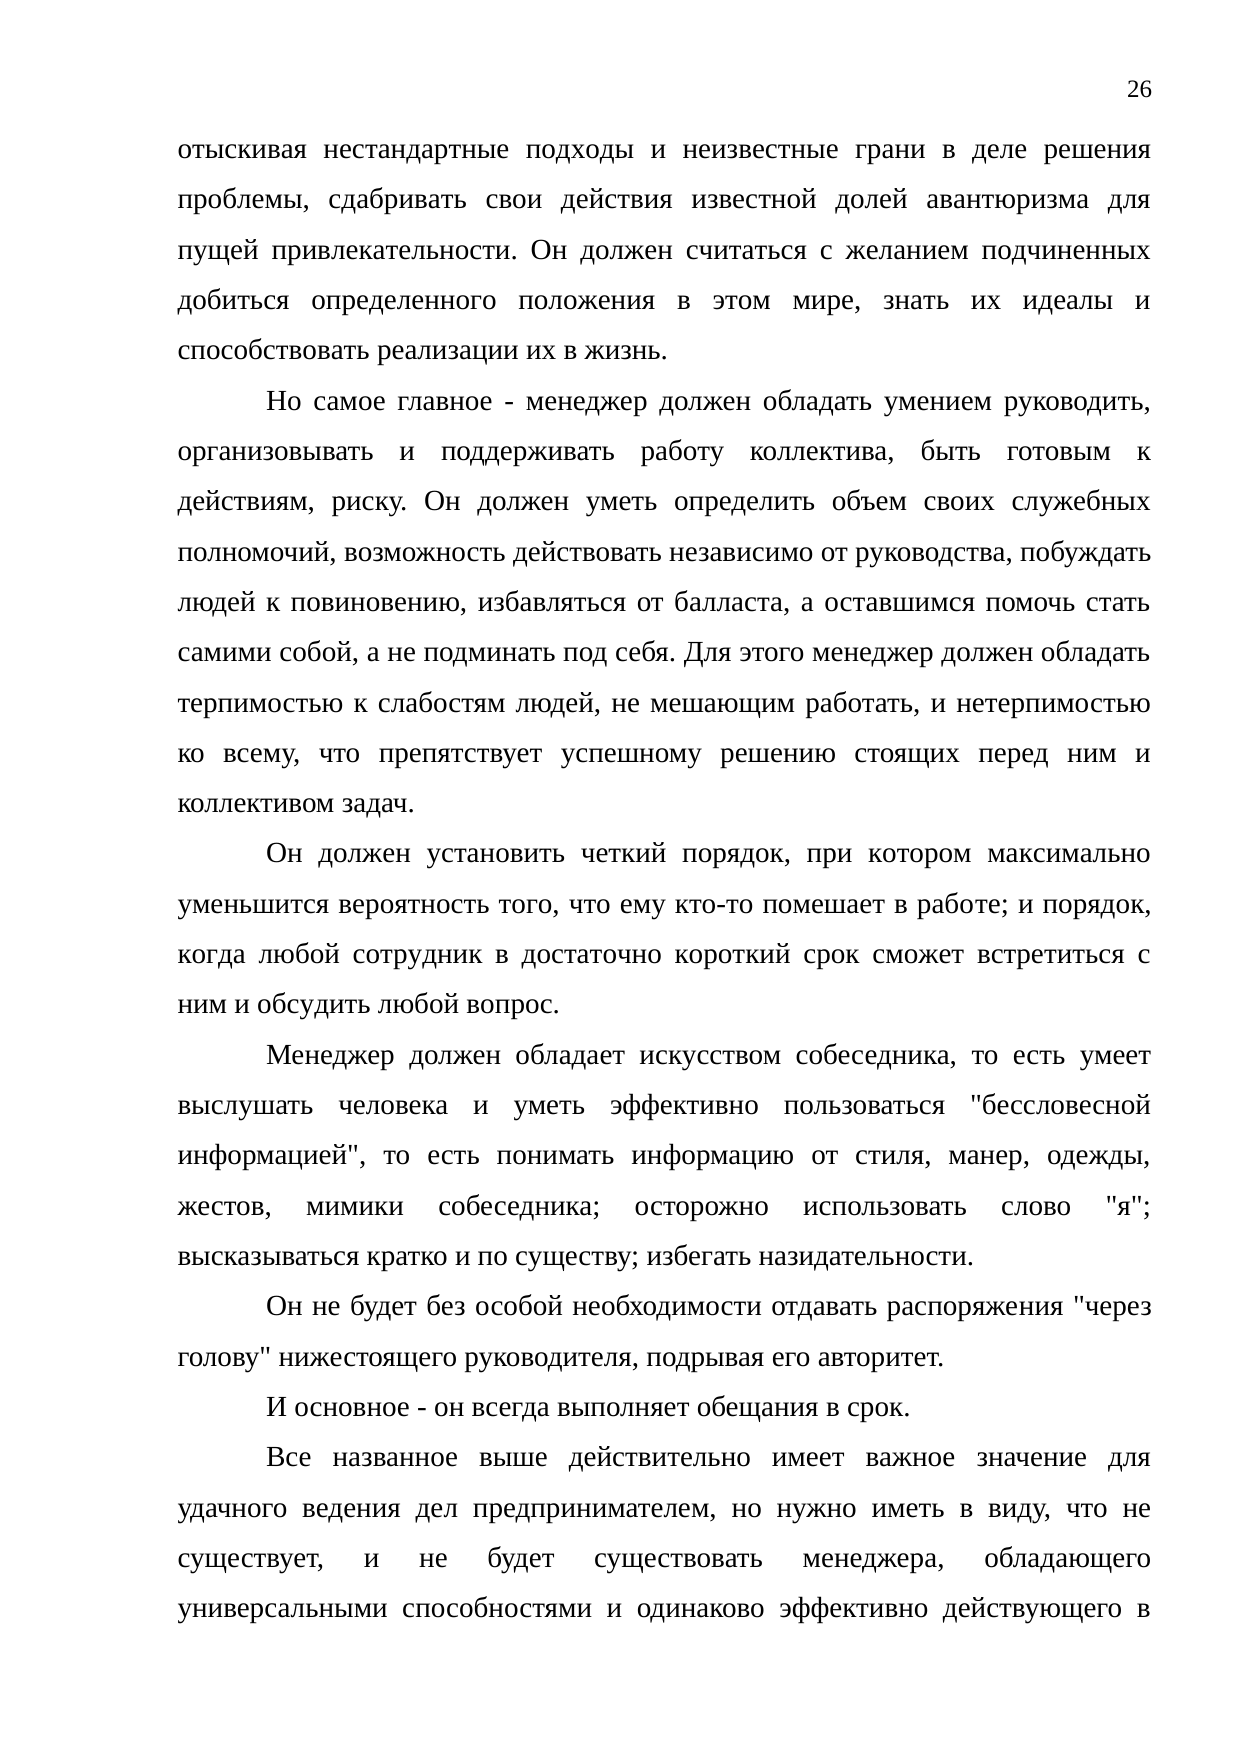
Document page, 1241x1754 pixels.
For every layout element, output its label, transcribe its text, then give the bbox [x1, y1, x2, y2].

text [177, 1439, 1152, 1624]
text Менеджер должен обладает искусством собеседника, то есть умеет выслушать человека и уметь эффективно пользоваться "бессловесной информацией", то есть понимать информацию от стиля, манер, одежды, жестов, мимики собеседника; осторожно использовать слово "я"; высказываться кратко и по существу; избегать назидательности. [177, 1037, 1152, 1272]
text И основное - он всегда выполняет обещания в срок. [177, 1389, 1152, 1423]
text Он должен установить четкий порядок, при котором максимально уменьшится вероятность того, что ему кто-то помешает в работе; и порядок, когда любой сотрудник в достаточно короткий срок сможет встретиться с ним и обсудить любой вопрос. [177, 836, 1152, 1020]
text Он не будет без особой необходимости отдавать распоряжения "через голову" нижестоящего руководителя, подрывая его авторитет. [177, 1288, 1152, 1372]
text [177, 131, 1152, 366]
text Но самое главное - менеджер должен обладать умением руководить, организовывать и поддерживать работу коллектива, быть готовым к действиям, риску. Он должен уметь определить объем своих служебных полномочий, возможность действовать независимо от руководства, побуждать людей к повиновению, избавляться от балласта, а оставшимся помочь стать самими собой, а не подминать под себя. Для этого менеджер должен обладать терпимостью к слабостям людей, не мешающим работать, и нетерпимостью ко всему, что препятствует успешному решению стоящих перед ним и коллективом задач. [177, 383, 1152, 819]
